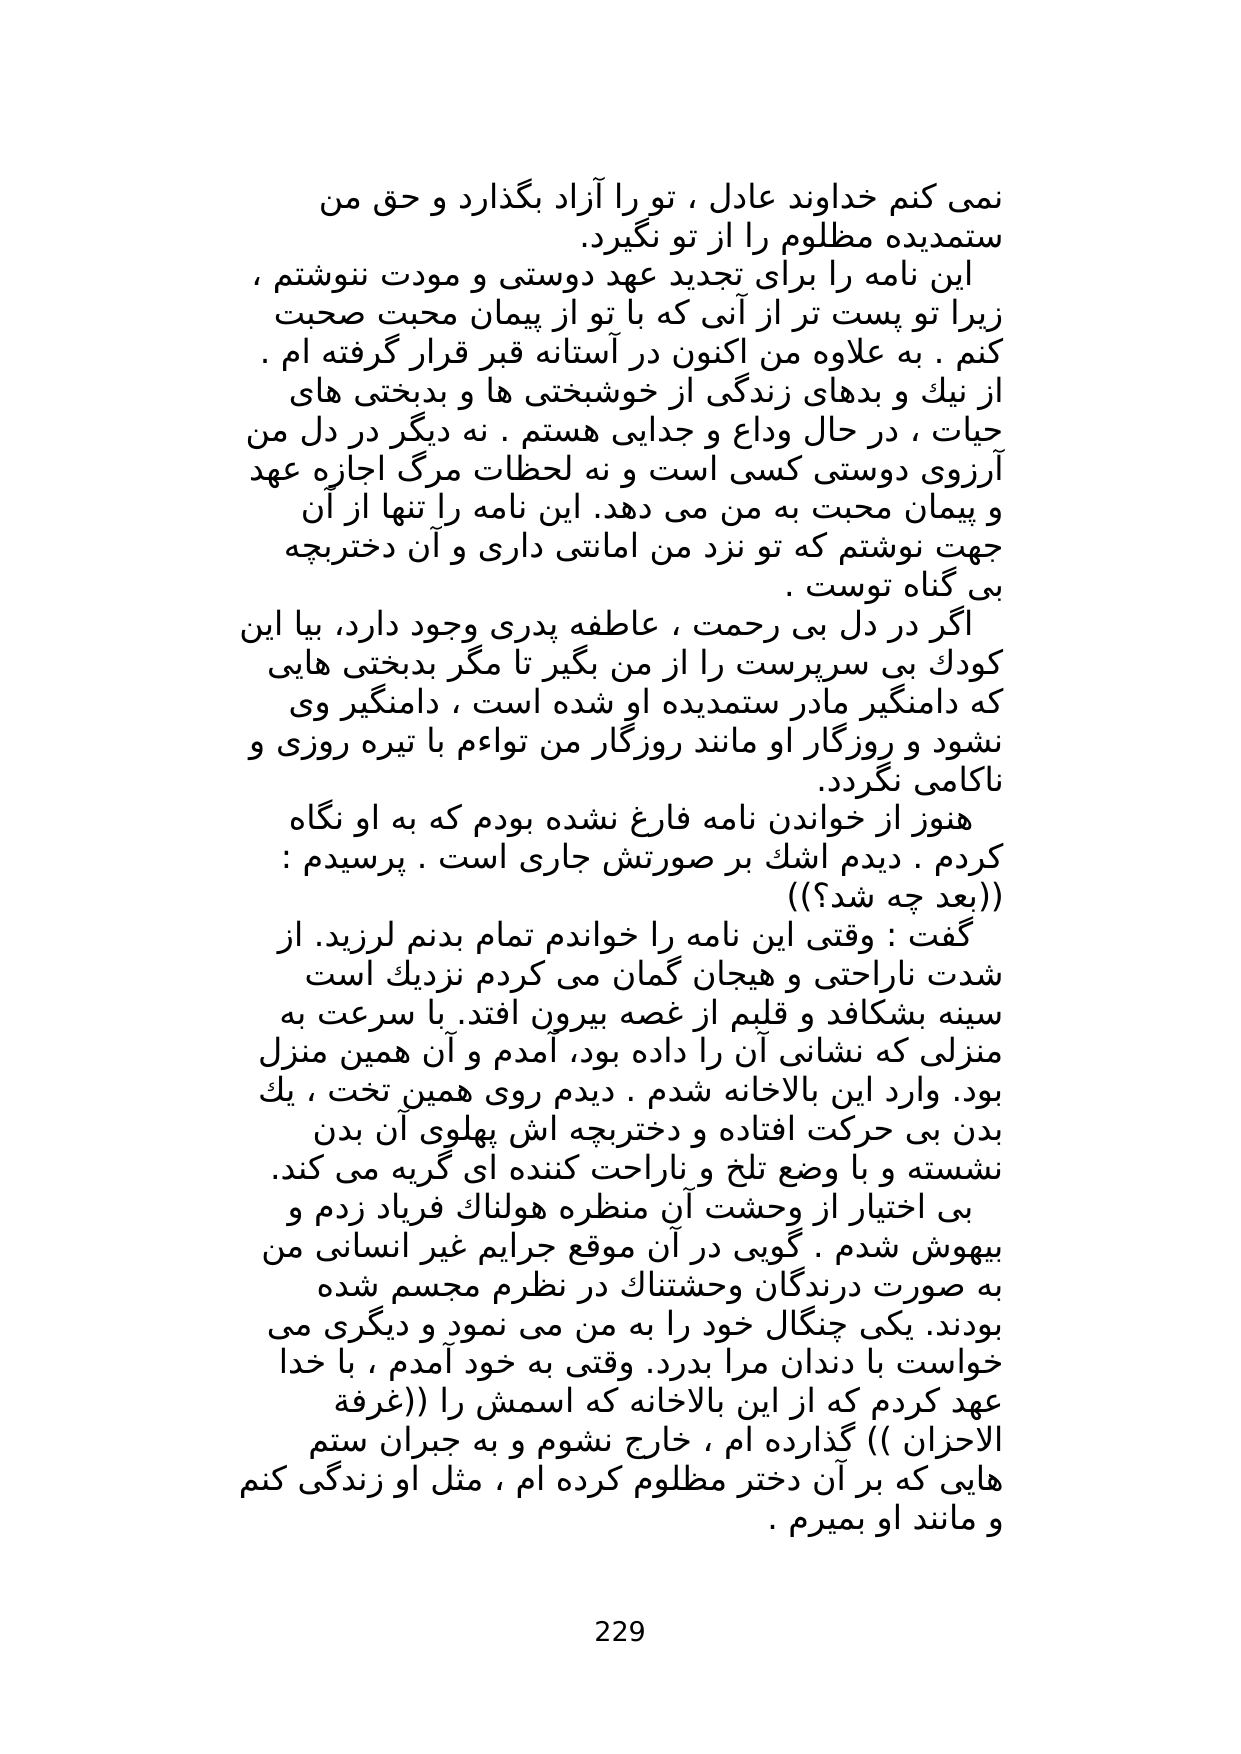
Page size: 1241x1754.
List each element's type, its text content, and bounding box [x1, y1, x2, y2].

text گفت : وقتى اين نامه را خواندم تمام بدنم لرزيد. از شدت ناراحتى و هيجان گمان مى كردم نزديك است سينه بشكافد و قلبم از غصه بيرون افتد. با سرعت به منزلى كه نشانى آن را داده بود، آمدم و آن همين منزل بود. وارد اين بالاخانه شدم . ديدم روى همين تخت ، يك بدن بى حركت افتاده و دختربچه اش پهلوى آن بدن نشسته و با وضع تلخ و ناراحت كننده اى گريه مى كند. [236, 915, 1004, 1187]
text هنوز از خواندن نامه فارغ نشده بودم كه به او نگاه كردم . ديدم اشك بر صورتش جارى است . پرسيدم : ((بعد چه شد؟)) [236, 799, 1004, 915]
text اين نامه را براى تجديد عهد دوستى و مودت ننوشتم ، زيرا تو پست تر از آنى كه با تو از پيمان محبت صحبت كنم . به علاوه من اكنون در آستانه قبر قرار گرفته ام . از نيك و بدهاى زندگى از خوشبختى ها و بدبختى هاى حيات ، در حال وداع و جدايى هستم . نه ديگر در دل من آرزوى دوستى كسى است و نه لحظات مرگ اجازه عهد و پيمان محبت به من مى دهد. اين نامه را تنها از آن جهت نوشتم كه تو نزد من امانتى دارى و آن دختربچه بى گناه توست . [236, 255, 1004, 604]
text اگر در دل بى رحمت ، عاطفه پدرى وجود دارد، بيا اين كودك بى سرپرست را از من بگير تا مگر بدبختى هايى كه دامنگير مادر ستمديده او شده است ، دامنگير وى نشود و روزگار او مانند روزگار من تواءم با تيره روزى و ناكامى نگردد. [236, 604, 1004, 799]
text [236, 177, 1004, 255]
text بى اختيار از وحشت آن منظره هولناك فرياد زدم و بيهوش شدم . گويى در آن موقع جرايم غير انسانى من به صورت درندگان وحشتناك در نظرم مجسم شده بودند. يكى چنگال خود را به من مى نمود و ديگرى مى خواست با دندان مرا بدرد. وقتى به خود آمدم ، با خدا عهد كردم كه از اين بالاخانه كه اسمش را ((غرفة الاحزان )) گذارده ام ، خارج نشوم و به جبران ستم هايى كه بر آن دختر مظلوم كرده ام ، مثل او زندگى كنم و مانند او بميرم . [236, 1187, 1004, 1537]
